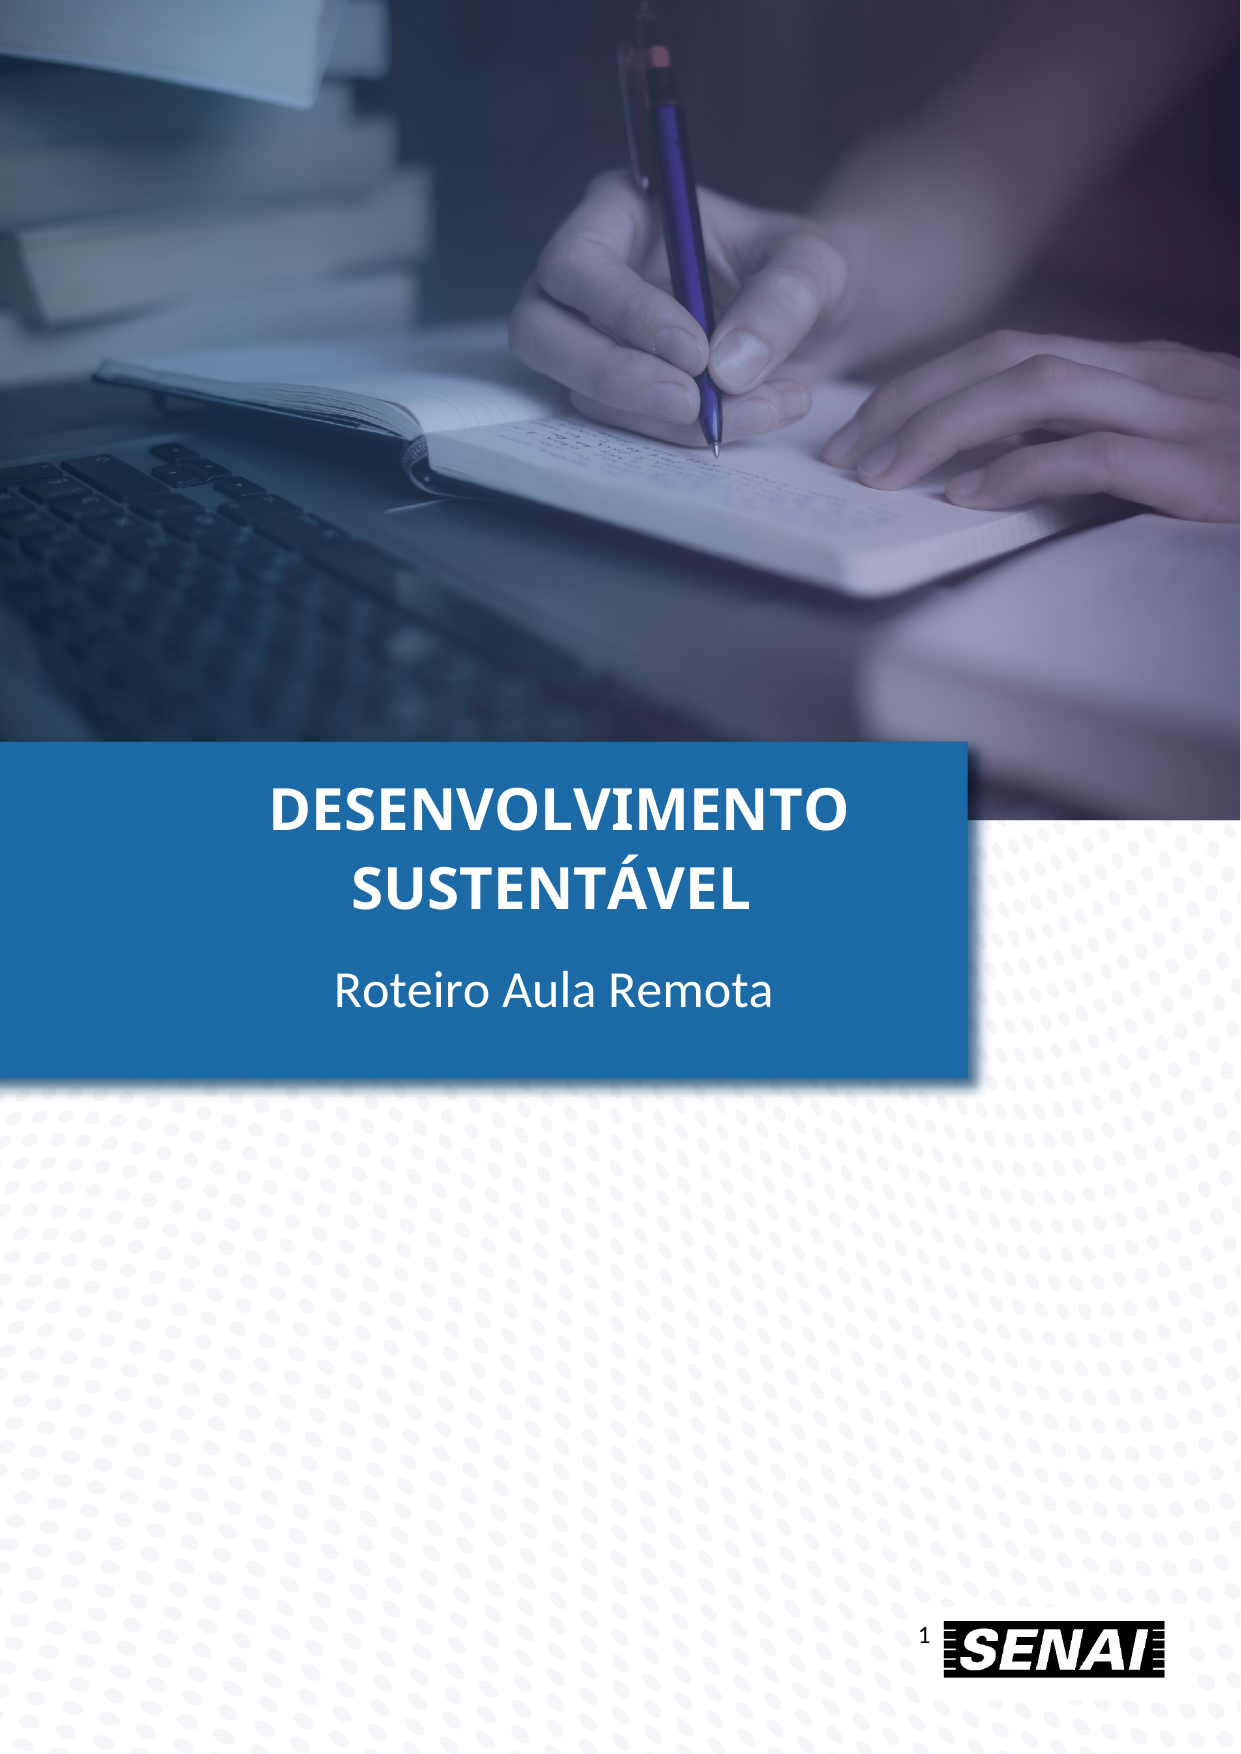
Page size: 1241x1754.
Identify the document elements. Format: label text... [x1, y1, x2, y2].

text Roteiro Aula Remota [177, 957, 930, 1021]
text DESENVOLVIMENTO SUSTENTÁVEL [83, 768, 1019, 927]
picture [0, 0, 1241, 1754]
